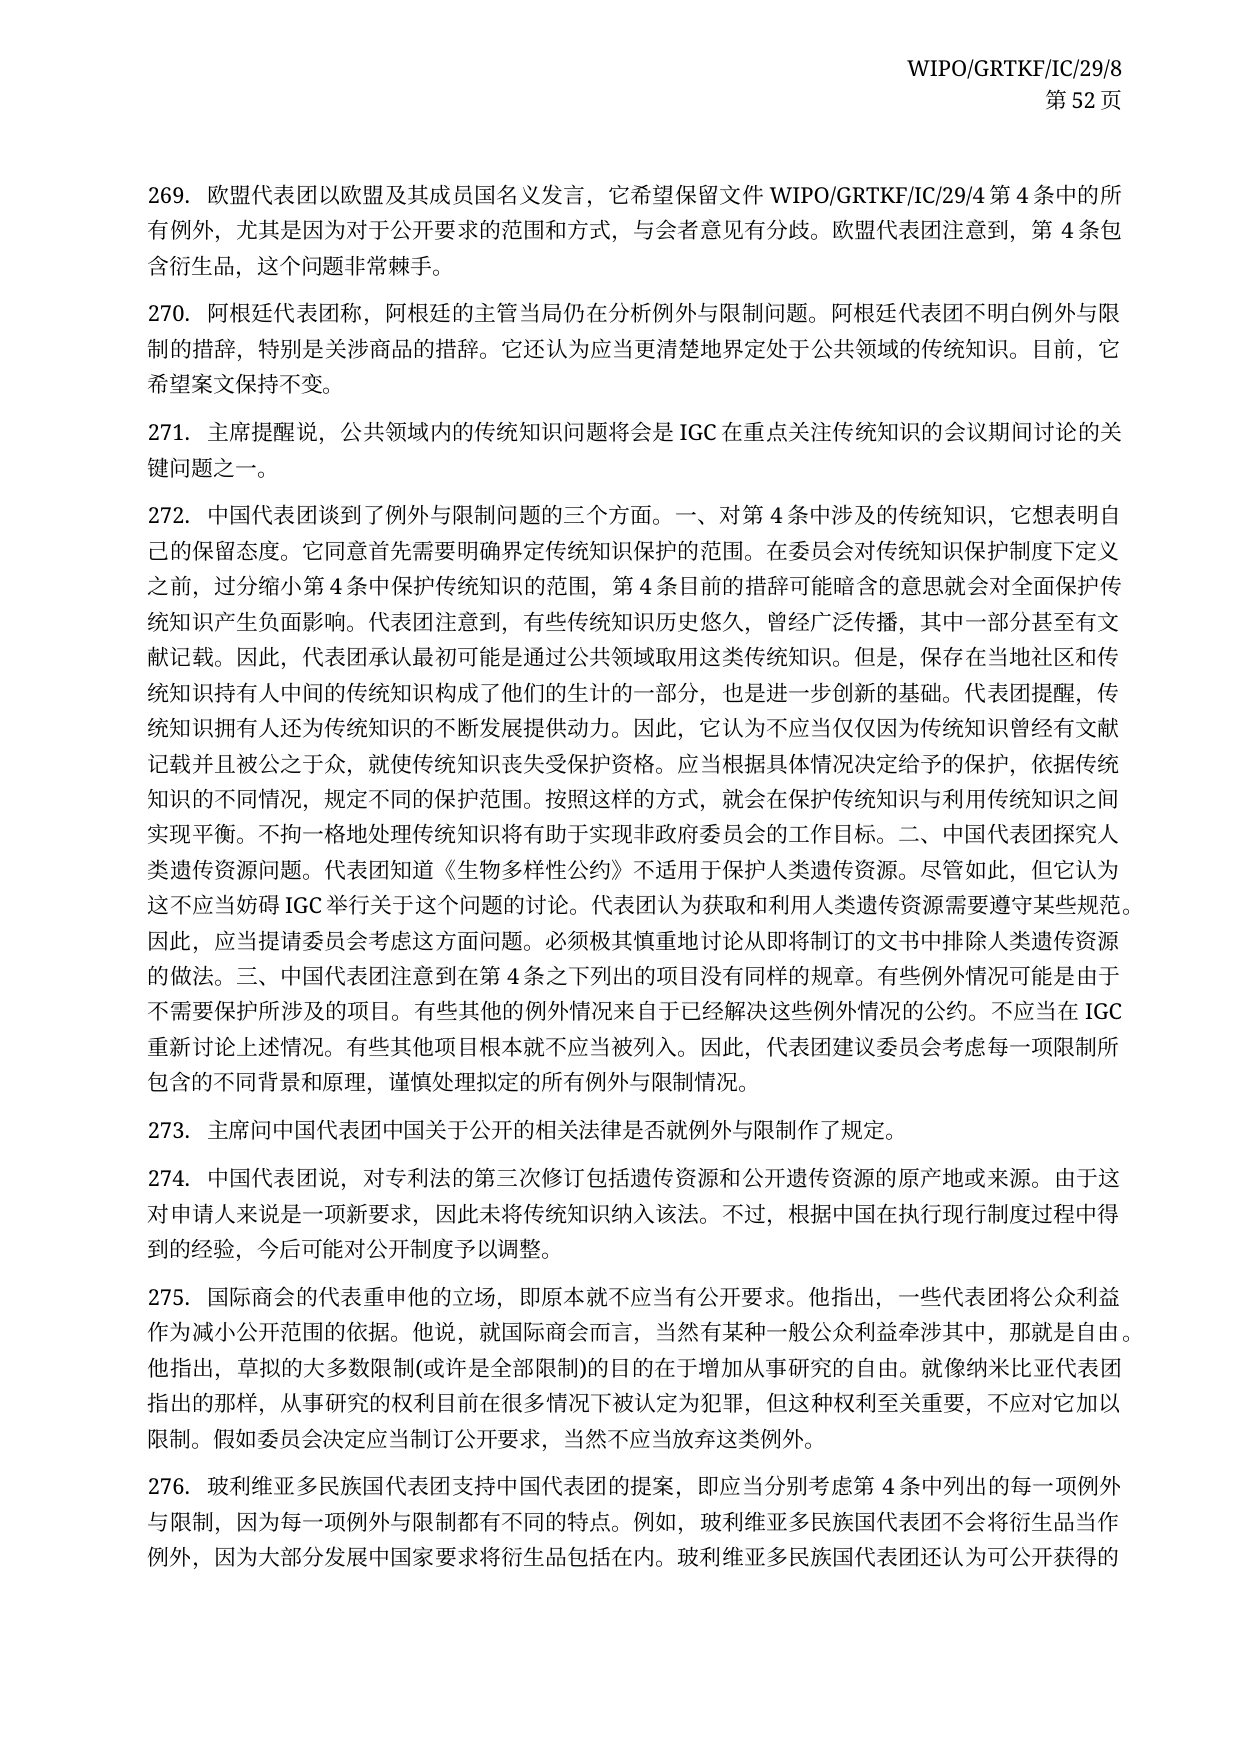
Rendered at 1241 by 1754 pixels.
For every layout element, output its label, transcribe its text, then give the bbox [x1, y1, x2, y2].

list 国际商会的代表重申他的立场，即原本就不应当有公开要求。他指出，一些代表团将公众利益作为减小公开范围的依据。他说，就国际商会而言，当然有某种一般公众利益牵涉其中，那就是自由。他指出，草拟的大多数限制(或许是全部限制)的目的在于增加从事研究的自由。就像纳米比亚代表团指出的那样，从事研究的权利目前在很多情况下被认定为犯罪，但这种权利至关重要，不应对它加以限制。假如委员会决定应当制订公开要求，当然不应当放弃这类例外。 [148, 1276, 1122, 1453]
list 主席问中国代表团中国关于公开的相关法律是否就例外与限制作了规定。 [148, 1109, 1122, 1145]
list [148, 1466, 1122, 1572]
list 欧盟代表团以欧盟及其成员国名义发言，它希望保留文件WIPO/GRTKF/IC/29/4第4条中的所有例外，尤其是因为对于公开要求的范围和方式，与会者意见有分歧。欧盟代表团注意到，第4条包含衍生品，这个问题非常棘手。 [148, 174, 1122, 280]
list 中国代表团谈到了例外与限制问题的三个方面。一、对第4条中涉及的传统知识，它想表明自己的保留态度。它同意首先需要明确界定传统知识保护的范围。在委员会对传统知识保护制度下定义之前，过分缩小第4条中保护传统知识的范围，第4条目前的措辞可能暗含的意思就会对全面保护传统知识产生负面影响。代表团注意到，有些传统知识历史悠久，曾经广泛传播，其中一部分甚至有文献记载。因此，代表团承认最初可能是通过公共领域取用这类传统知识。但是，保存在当地社区和传统知识持有人中间的传统知识构成了他们的生计的一部分，也是进一步创新的基础。代表团提醒，传统知识拥有人还为传统知识的不断发展提供动力。因此，它认为不应当仅仅因为传统知识曾经有文献记载并且被公之于众，就使传统知识丧失受保护资格。应当根据具体情况决定给予的保护，依据传统知识的不同情况，规定不同的保护范围。按照这样的方式，就会在保护传统知识与利用传统知识之间实现平衡。不拘一格地处理传统知识将有助于实现非政府委员会的工作目标。二、中国代表团探究人类遗传资源问题。代表团知道《生物多样性公约》不适用于保护人类遗传资源。尽管如此，但它认为这不应当妨碍IGC举行关于这个问题的讨论。代表团认为获取和利用人类遗传资源需要遵守某些规范。因此，应当提请委员会考虑这方面问题。必须极其慎重地讨论从即将制订的文书中排除人类遗传资源的做法。三、中国代表团注意到在第4条之下列出的项目没有同样的规章。有些例外情况可能是由于不需要保护所涉及的项目。有些其他的例外情况来自于已经解决这些例外情况的公约。不应当在IGC重新讨论上述情况。有些其他项目根本就不应当被列入。因此，代表团建议委员会考虑每一项限制所包含的不同背景和原理，谨慎处理拟定的所有例外与限制情况。 [148, 495, 1122, 1097]
list 阿根廷代表团称，阿根廷的主管当局仍在分析例外与限制问题。阿根廷代表团不明白例外与限制的措辞，特别是关涉商品的措辞。它还认为应当更清楚地界定处于公共领域的传统知识。目前，它希望案文保持不变。 [148, 293, 1122, 399]
list 主席提醒说，公共领域内的传统知识问题将会是IGC在重点关注传统知识的会议期间讨论的关键问题之一。 [148, 412, 1122, 482]
list 中国代表团说，对专利法的第三次修订包括遗传资源和公开遗传资源的原产地或来源。由于这对申请人来说是一项新要求，因此未将传统知识纳入该法。不过，根据中国在执行现行制度过程中得到的经验，今后可能对公开制度予以调整。 [148, 1157, 1122, 1264]
